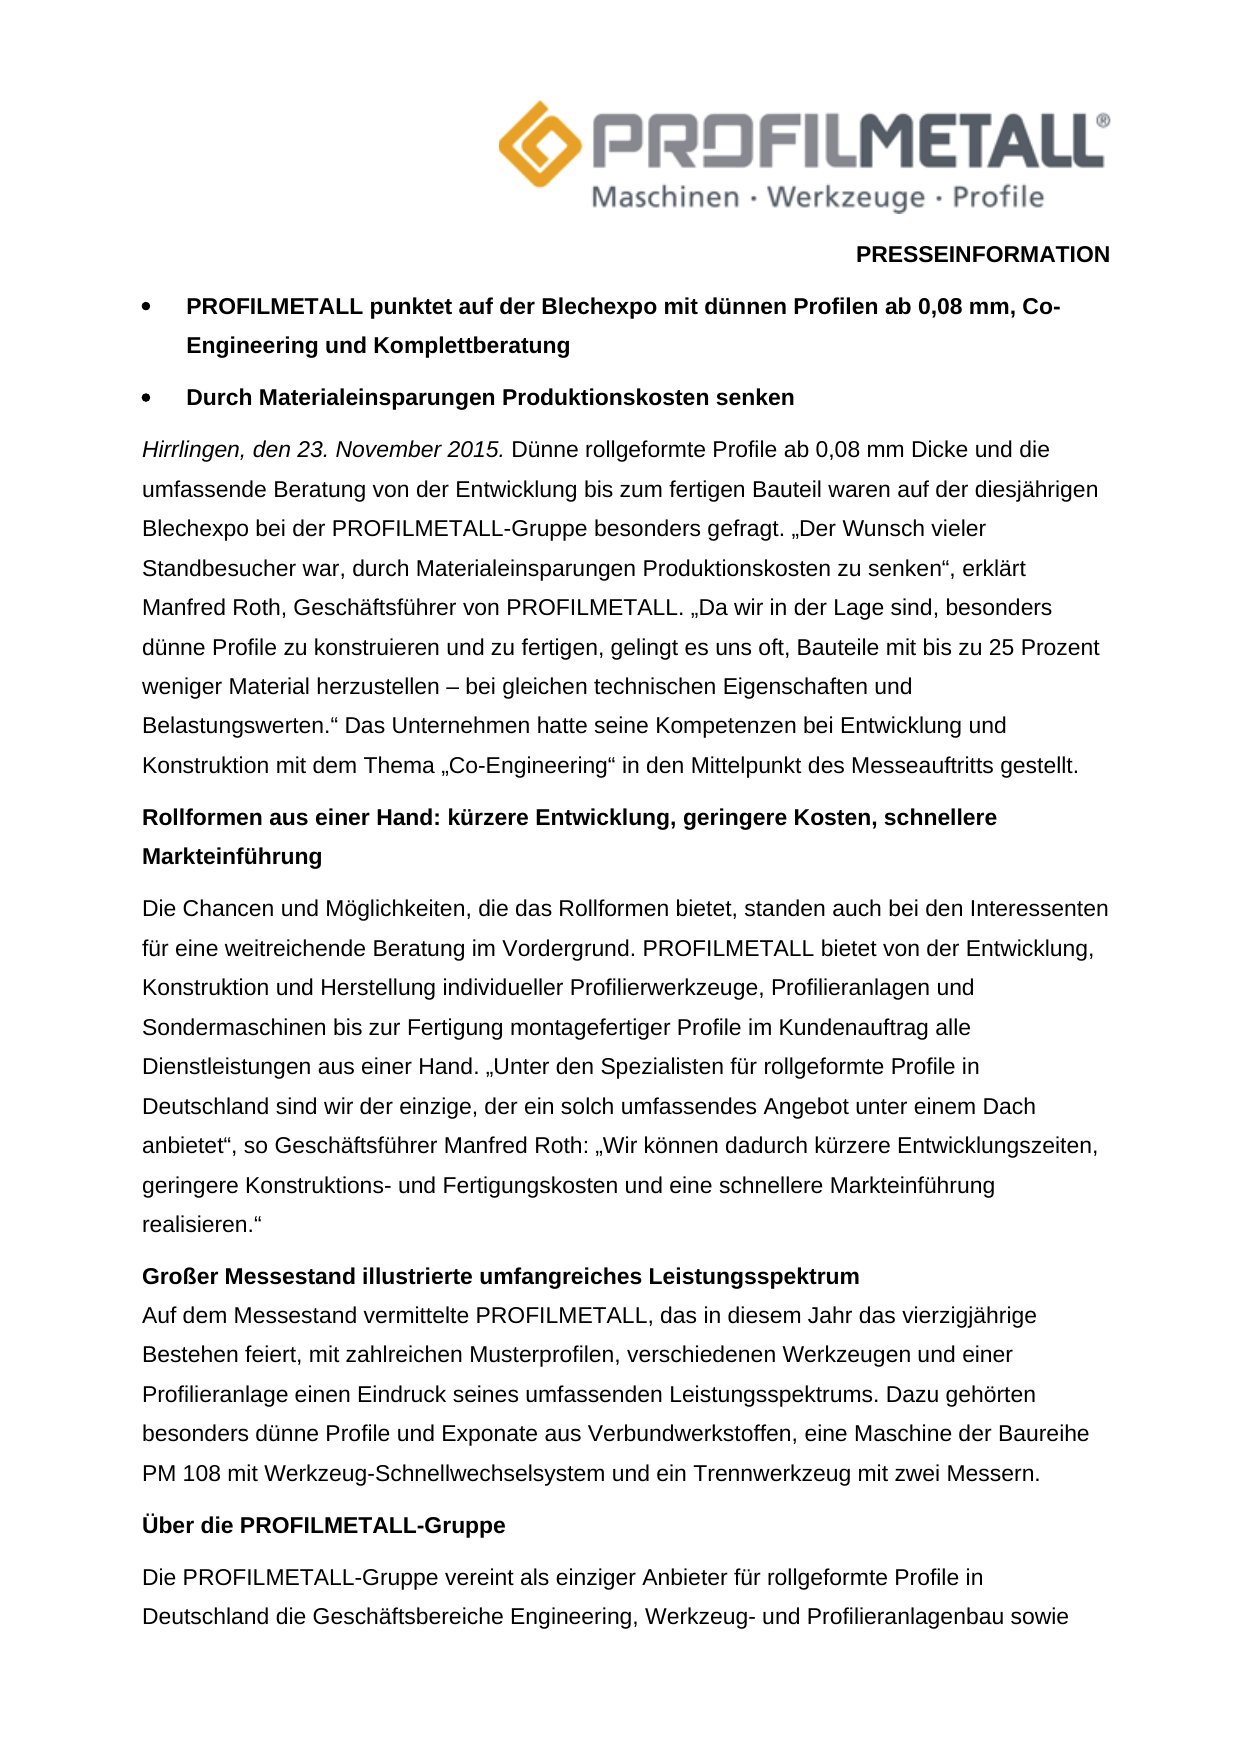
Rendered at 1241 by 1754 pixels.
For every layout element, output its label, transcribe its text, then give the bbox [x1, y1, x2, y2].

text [142, 1564, 1110, 1630]
text Die Chancen und Möglichkeiten, die das Rollformen bietet, standen auch bei den Interessenten für eine weitreichende Beratung im Vordergrund. PROFILMETALL bietet von der Entwicklung, Konstruktion und Herstellung individueller Profilierwerkzeuge, Profilieranlagen und Sondermaschinen bis zur Fertigung montagefertiger Profile im Kundenauftrag alle Dienstleistungen aus einer Hand. „Unter den Spezialisten für rollgeformte Profile in Deutschland sind wir der einzige, der ein solch umfassendes Angebot unter einem Dach anbietet“, so Geschäftsführer Manfred Roth: „Wir können dadurch kürzere Entwicklungszeiten, geringere Konstruktions- und Fertigungskosten und eine schnellere Markteinführung realisieren.“ [142, 895, 1110, 1237]
list Durch Materialeinsparungen Produktionskosten senken [142, 384, 1110, 410]
text Rollformen aus einer Hand: kürzere Entwicklung, geringere Kosten, schnellere Markteinführung [142, 804, 1110, 870]
text Auf dem Messestand vermittelte PROFILMETALL, das in diesem Jahr das vierzigjährige Bestehen feiert, mit zahlreichen Musterprofilen, verschiedenen Werkzeugen und einer Profilieranlage einen Eindruck seines umfassenden Leistungsspektrums. Dazu gehörten besonders dünne Profile und Exponate aus Verbundwerkstoffen, eine Maschine der Baureihe PM 108 mit Werkzeug-Schnellwechselsystem und ein Trennwerkzeug mit zwei Messern. [142, 1302, 1110, 1486]
text Hirrlingen, den 23. November 2015. Dünne rollgeformte Profile ab 0,08 mm Dicke und die umfassende Beratung von der Entwicklung bis zum fertigen Bauteil waren auf der diesjährigen Blechexpo bei der PROFILMETALL-Gruppe besonders gefragt. „Der Wunsch vieler Standbesucher war, durch Materialeinsparungen Produktionskosten zu senken“, erklärt Manfred Roth, Geschäftsführer von PROFILMETALL. „Da wir in der Lage sind, besonders dünne Profile zu konstruieren und zu fertigen, gelingt es uns oft, Bauteile mit bis zu 25 Prozent weniger Material herzustellen – bei gleichen technischen Eigenschaften und Belastungswerten.“ Das Unternehmen hatte seine Kompetenzen bei Entwicklung und Konstruktion mit dem Thema „Co-Engineering“ in den Mittelpunkt des Messeauftritts gestellt. [142, 436, 1110, 778]
text Über die PROFILMETALL-Gruppe [142, 1512, 1110, 1538]
text Großer Messestand illustrierte umfangreiches Leistungsspektrum [142, 1263, 1110, 1289]
picture [498, 100, 1111, 214]
text Presseinformation [142, 241, 1110, 267]
list PROFILMETALL punktet auf der Blechexpo mit dünnen Profilen ab 0,08 mm, Co-Engineering und Komplettberatung [142, 293, 1110, 358]
